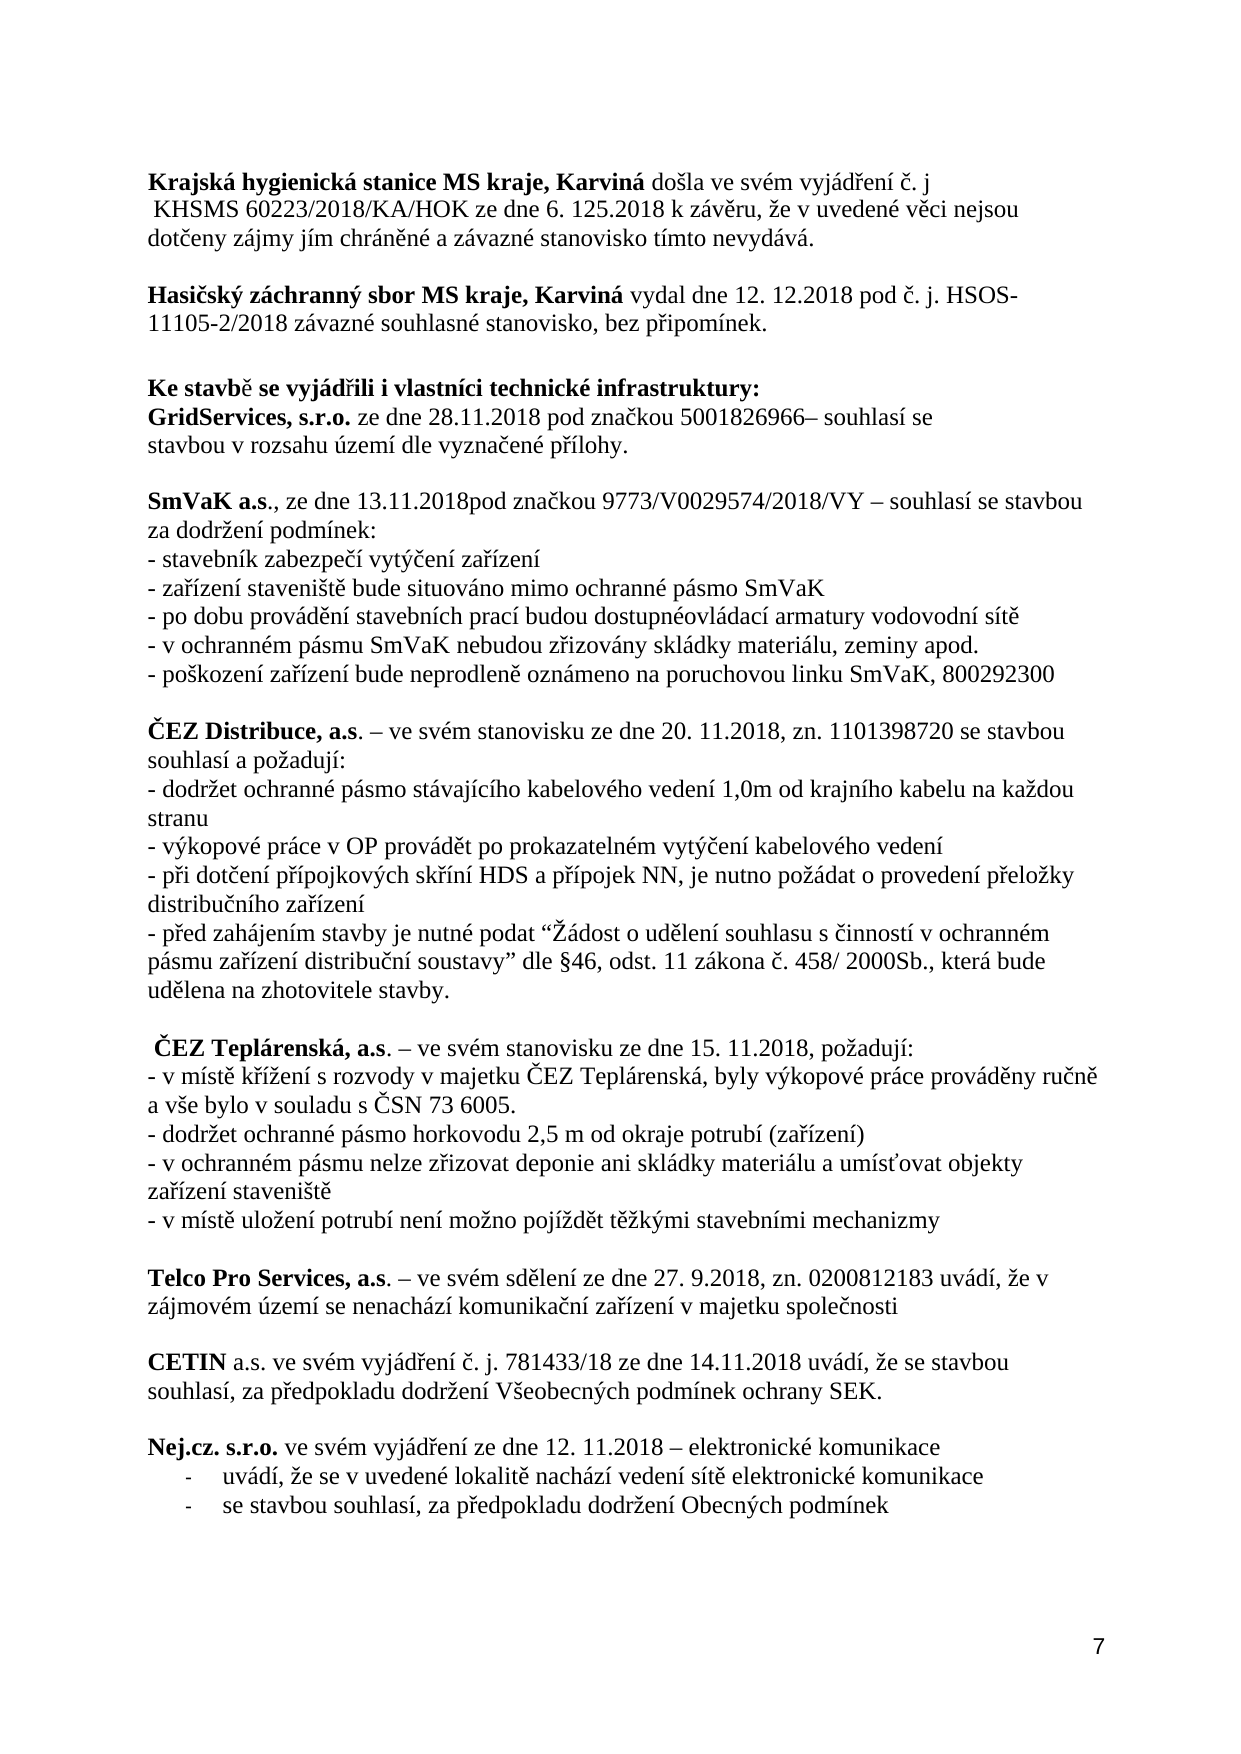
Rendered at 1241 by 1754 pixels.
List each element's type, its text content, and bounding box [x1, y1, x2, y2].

text - poškození zařízení bude neprodleně oznámeno na poruchovou linku SmVaK, 800292300 [147, 659, 1092, 688]
text KHSMS 60223/2018/KA/HOK ze dne 6. 125.2018 k závěru, že v uvedené věci nejsou dotčeny zájmy jím chráněné a závazné stanovisko tímto nevydává. [147, 195, 1048, 252]
text - stavebník zabezpečí vytýčení zařízení [147, 544, 1092, 573]
text - dodržet ochranné pásmo stávajícího kabelového vedení 1,0m od krajního kabelu na každou stranu [147, 774, 1105, 831]
text Hasičský záchranný sbor MS kraje, Karviná vydal dne 12. 12.2018 pod č. j. HSOS-11105-2/2018 závazné souhlasné stanovisko, bez připomínek. [147, 281, 1048, 337]
text - v místě uložení potrubí není možno pojíždět těžkými stavebními mechanizmy [147, 1205, 1105, 1234]
text Telco Pro Services, a.s. – ve svém sdělení ze dne 27. 9.2018, zn. 0200812183 uvádí, že v zájmovém území se nenachází komunikační zařízení v majetku společnosti [147, 1263, 1105, 1320]
text - výkopové práce v OP provádět po prokazatelném vytýčení kabelového vedení [147, 831, 1105, 860]
text - v místě křížení s rozvody v majetku ČEZ Teplárenská, byly výkopové práce prováděny ručně a vše bylo v souladu s ČSN 73 6005. [147, 1061, 1105, 1119]
text - zařízení staveniště bude situováno mimo ochranné pásmo SmVaK [147, 573, 1092, 601]
text Nej.cz. s.r.o. ve svém vyjádření ze dne 12. 11.2018 – elektronické komunikace [147, 1432, 1105, 1461]
text ČEZ Teplárenská, a.s. – ve svém stanovisku ze dne 15. 11.2018, požadují: [147, 1033, 1105, 1061]
text - po dobu provádění stavebních prací budou dostupnéovládací armatury vodovodní sítě [147, 601, 1092, 630]
text - v ochranném pásmu nelze zřizovat deponie ani skládky materiálu a umísťovat objekty zařízení staveniště [147, 1148, 1105, 1205]
text - dodržet ochranné pásmo horkovodu 2,5 m od okraje potrubí (zařízení) [147, 1119, 1105, 1148]
list uvádí, že se v uvedené lokalitě nachází vedení sítě elektronické komunikace [185, 1461, 1074, 1490]
list se stavbou souhlasí, za předpokladu dodržení Obecných podmínek [185, 1490, 1074, 1519]
text - při dotčení přípojkových skříní HDS a přípojek NN, je nutno požádat o provedení přeložky distribučního zařízení [147, 860, 1105, 918]
text - v ochranném pásmu SmVaK nebudou zřizovány skládky materiálu, zeminy apod. [147, 630, 1092, 659]
text SmVaK a.s., ze dne 13.11.2018pod značkou 9773/V0029574/2018/VY – souhlasí se stavbou za dodržení podmínek: [147, 486, 1092, 544]
text - před zahájením stavby je nutné podat “Žádost o udělení souhlasu s činností v ochranném pásmu zařízení distribuční soustavy” dle §46, odst. 11 zákona č. 458/ 2000Sb., která bude udělena na zhotovitele stavby. [147, 918, 1105, 1004]
subtitle Ke stavbě se vyjádřili i vlastníci technické infrastruktury: [147, 373, 1105, 402]
text ČEZ Distribuce, a.s. – ve svém stanovisku ze dne 20. 11.2018, zn. 1101398720 se stavbou souhlasí a požadují: [147, 716, 1105, 774]
text GridServices, s.r.o. ze dne 28.11.2018 pod značkou 5001826966– souhlasí se stavbou v rozsahu území dle vyznačené přílohy. [147, 402, 999, 459]
text Krajská hygienická stanice MS kraje, Karviná došla ve svém vyjádření č. j [135, 167, 1105, 195]
text CETIN a.s. ve svém vyjádření č. j. 781433/18 ze dne 14.11.2018 uvádí, že se stavbou souhlasí, za předpokladu dodržení Všeobecných podmínek ochrany SEK. [147, 1347, 1014, 1405]
